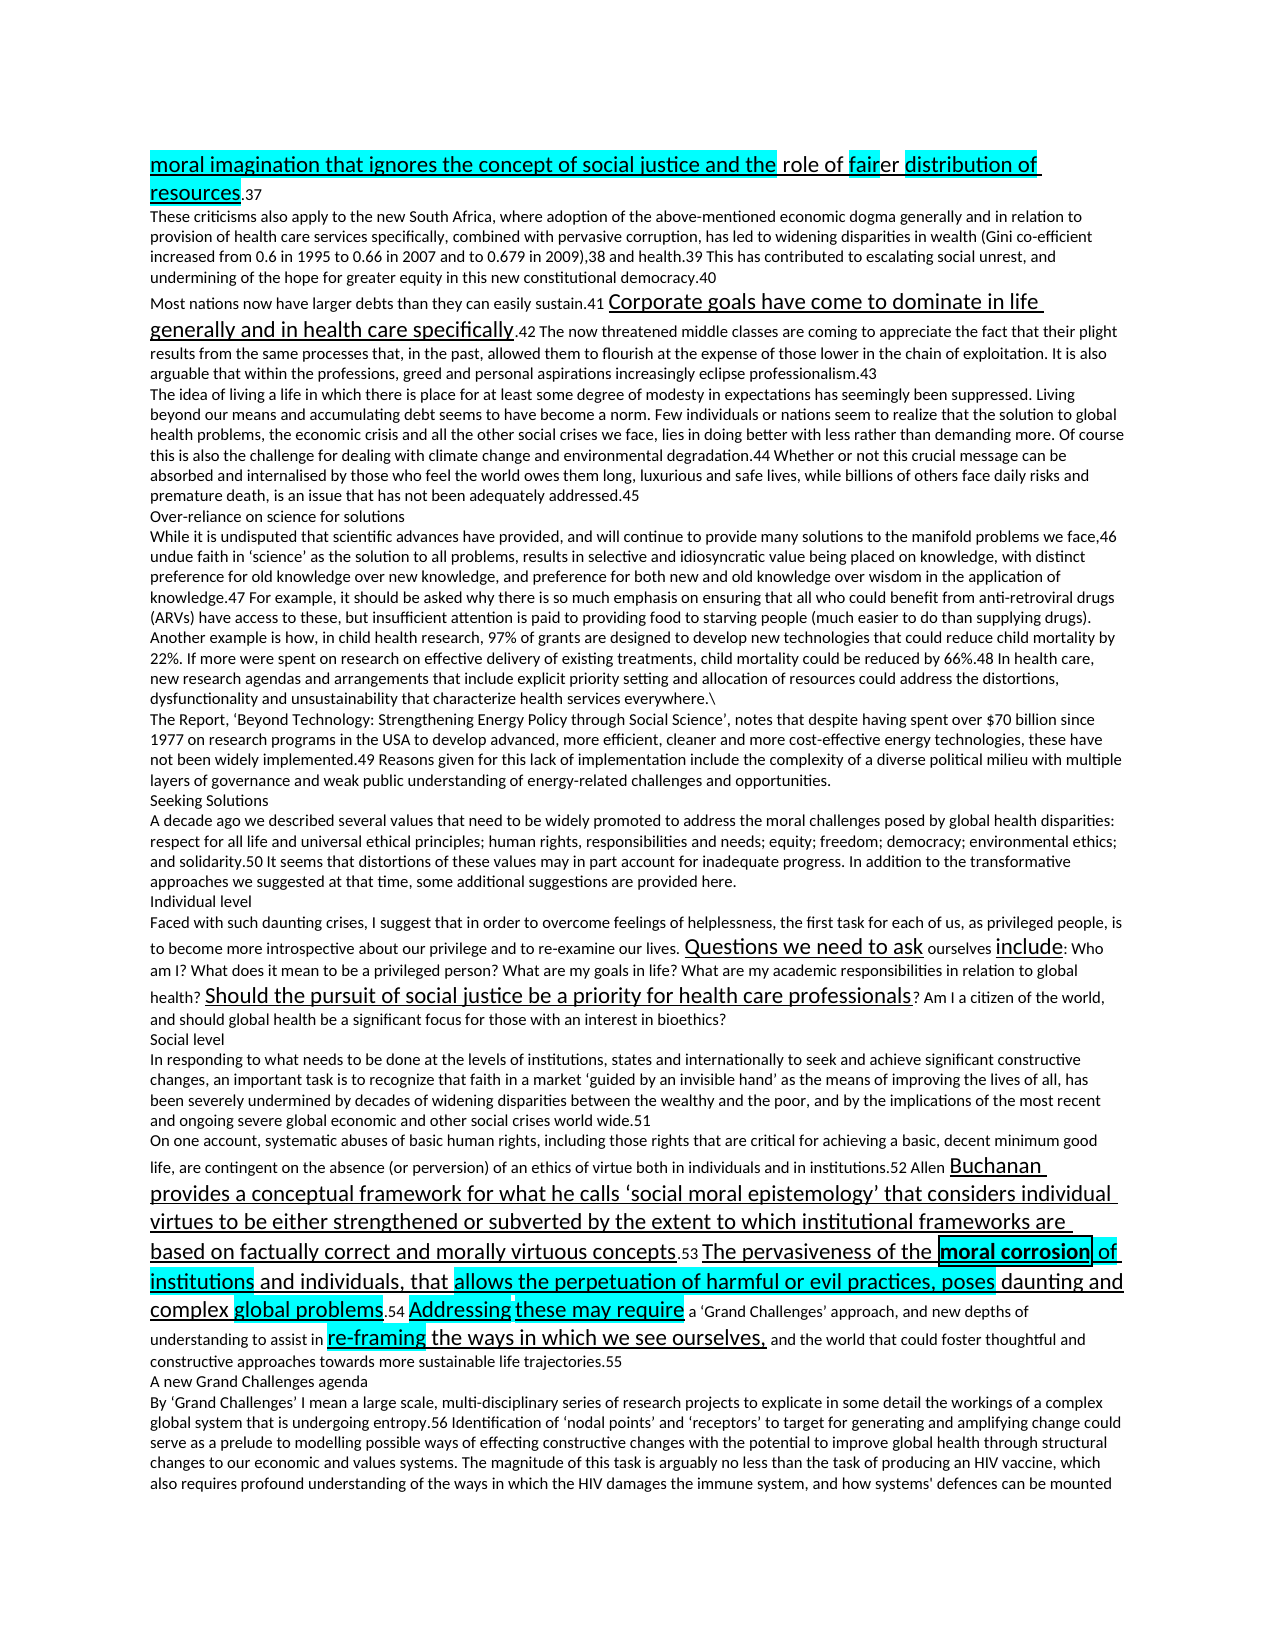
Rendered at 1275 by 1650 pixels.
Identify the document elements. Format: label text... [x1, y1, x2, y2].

text Another example is how, in child health research, 97% of grants are designed to develop new technologies that could reduce child mortality by 22%. If more were spent on research on effective delivery of existing treatments, child mortality could be reduced by 66%.48 In health care, new research agendas and arrangements that include explicit priority setting and allocation of resources could address the distortions, dysfunctionality and unsustainability that characterize health services everywhere.\ [150, 628, 1125, 709]
text Social level [150, 1029, 1125, 1049]
text A new Grand Challenges agenda [150, 1372, 1125, 1392]
text These criticisms also apply to the new South Africa, where adoption of the above-mentioned economic dogma generally and in relation to provision of health care services specifically, combined with pervasive corruption, has led to widening disparities in wealth (Gini co-efficient increased from 0.6 in 1995 to 0.66 in 2007 and to 0.679 in 2009),38 and health.39 This has contributed to escalating social unrest, and undermining of the hope for greater equity in this new constitutional democracy.40 [150, 206, 1125, 287]
text Faced with such daunting crises, I suggest that in order to overcome feelings of helplessness, the first task for each of us, as privileged people, is to become more introspective about our privilege and to re-examine our lives. Questions we need to ask ourselves include: Who am I? What does it mean to be a privileged person? What are my goals in life? What are my academic responsibilities in relation to global health? Should the pursuit of social justice be a priority for health care professionals? Am I a citizen of the world, and should global health be a significant focus for those with an interest in bioethics? [150, 912, 1125, 1029]
text Over-reliance on science for solutions [150, 506, 1125, 526]
text In responding to what needs to be done at the levels of institutions, states and internationally to seek and achieve significant constructive changes, an important task is to recognize that faith in a market ‘guided by an invisible hand’ as the means of improving the lives of all, has been severely undermined by decades of widening disparities between the wealthy and the poor, and by the implications of the most recent and ongoing severe global economic and other social crises world wide.51 [150, 1049, 1125, 1131]
text Most nations now have larger debts than they can easily sustain.41 Corporate goals have come to dominate in life generally and in health care specifically.42 The now threatened middle classes are coming to appreciate the fact that their plight results from the same processes that, in the past, allowed them to flourish at the expense of those lower in the chain of exploitation. It is also arguable that within the professions, greed and personal aspirations increasingly eclipse professionalism.43 [150, 287, 1125, 384]
text On one account, systematic abuses of basic human rights, including those rights that are critical for achieving a basic, decent minimum good life, are contingent on the absence (or perversion) of an ethics of virtue both in individuals and in institutions.52 Allen Buchanan provides a conceptual framework for what he calls ‘social moral epistemology’ that considers individual virtues to be either strengthened or subverted by the extent to which institutional frameworks are based on factually correct and morally virtuous concepts.53 The pervasiveness of the moral corrosion of institutions and individuals, that allows the perpetuation of harmful or evil practices, poses daunting and complex global problems.54 Addressing these may require a ‘Grand Challenges’ approach, and new depths of understanding to assist in re-framing the ways in which we see ourselves, and the world that could foster thoughtful and constructive approaches towards more sustainable life trajectories.55 [150, 1131, 1125, 1372]
text A decade ago we described several values that need to be widely promoted to address the moral challenges posed by global health disparities: respect for all life and universal ethical principles; human rights, responsibilities and needs; equity; freedom; democracy; environmental ethics; and solidarity.50 It seems that distortions of these values may in part account for inadequate progress. In addition to the transformative approaches we suggested at that time, some additional suggestions are provided here. [150, 811, 1125, 892]
text The Report, ‘Beyond Technology: Strengthening Energy Policy through Social Science’, notes that despite having spent over $70 billion since 1977 on research programs in the USA to develop advanced, more efficient, cleaner and more cost-effective energy technologies, these have not been widely implemented.49 Reasons given for this lack of implementation include the complexity of a diverse political milieu with multiple layers of governance and weak public understanding of energy-related challenges and opportunities. [150, 709, 1125, 790]
text While it is undisputed that scientific advances have provided, and will continue to provide many solutions to the manifold problems we face,46 undue faith in ‘science’ as the solution to all problems, results in selective and idiosyncratic value being placed on knowledge, with distinct preference for old knowledge over new knowledge, and preference for both new and old knowledge over wisdom in the application of knowledge.47 For example, it should be asked why there is so much emphasis on ensuring that all who could benefit from anti-retroviral drugs (ARVs) have access to these, but insufficient attention is paid to providing food to starving people (much easier to do than supplying drugs). [150, 526, 1125, 628]
text Individual level [150, 892, 1125, 912]
text The idea of living a life in which there is place for at least some degree of modesty in expectations has seemingly been suppressed. Living beyond our means and accumulating debt seems to have become a norm. Few individuals or nations seem to realize that the solution to global health problems, the economic crisis and all the other social crises we face, lies in doing better with less rather than demanding more. Of course this is also the challenge for dealing with climate change and environmental degradation.44 Whether or not this crucial message can be absorbed and internalised by those who feel the world owes them long, luxurious and safe lives, while billions of others face daily risks and premature death, is an issue that has not been adequately addressed.45 [150, 384, 1125, 506]
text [150, 1392, 1125, 1493]
text Seeking Solutions [150, 790, 1125, 811]
